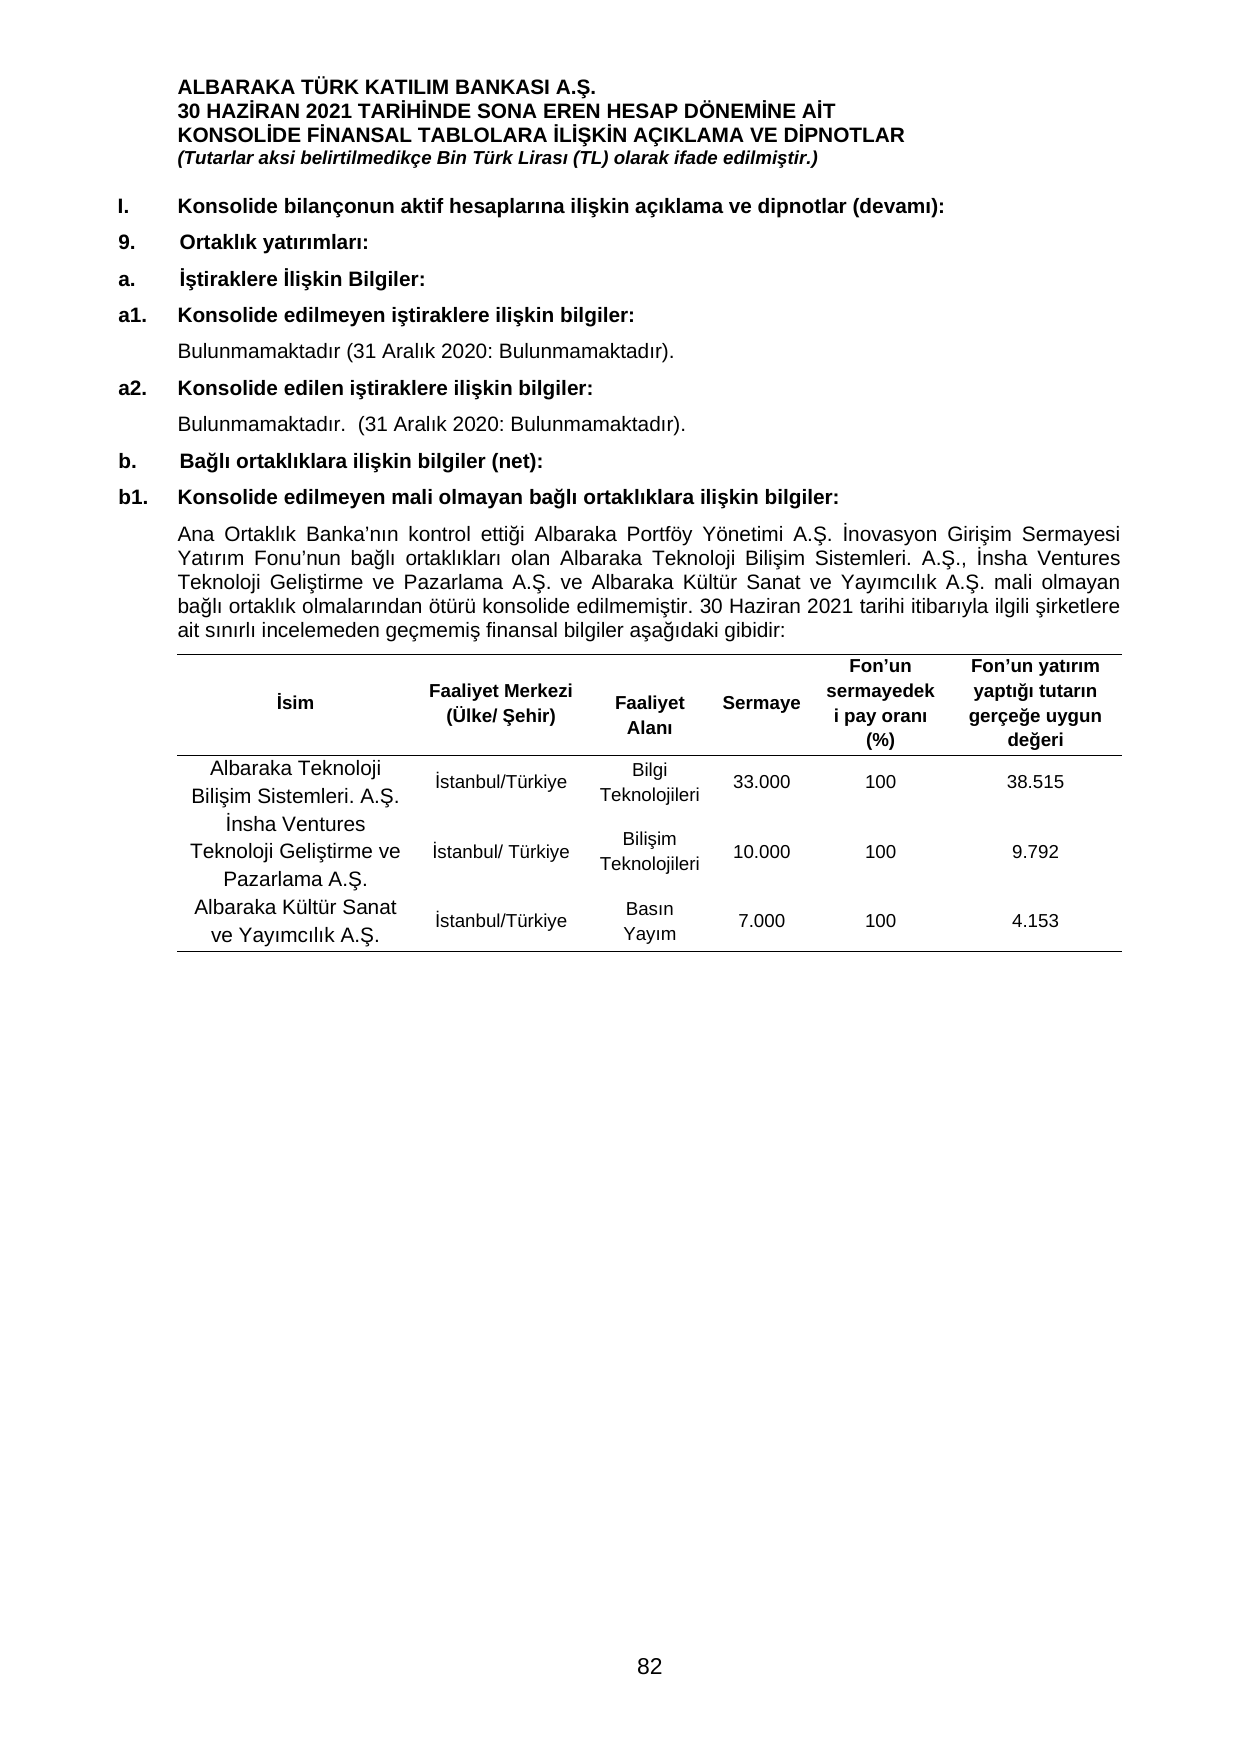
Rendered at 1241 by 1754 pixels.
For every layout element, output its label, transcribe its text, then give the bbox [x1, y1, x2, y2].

text b. Bağlı ortaklıklara ilişkin bilgiler (net): [118, 449, 1122, 473]
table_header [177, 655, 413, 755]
text a. İştiraklere İlişkin Bilgiler: [118, 266, 1122, 290]
text Bulunmamaktadır (31 Aralık 2020: Bulunmamaktadır). [177, 339, 1122, 363]
text a2. Konsolide edilen iştiraklere ilişkin bilgiler: [118, 376, 1122, 400]
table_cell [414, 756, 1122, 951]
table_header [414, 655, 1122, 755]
text I. Konsolide bilançonun aktif hesaplarına ilişkin açıklama ve dipnotlar (devamı): [117, 193, 1122, 217]
text 9. Ortaklık yatırımları: [118, 230, 1122, 254]
text b1. Konsolide edilmeyen mali olmayan bağlı ortaklıklara ilişkin bilgiler: [118, 485, 1122, 509]
list a1. Konsolide edilmeyen iştiraklere ilişkin bilgiler: [118, 303, 1122, 327]
text Bulunmamaktadır. (31 Aralık 2020: Bulunmamaktadır). [177, 412, 1122, 436]
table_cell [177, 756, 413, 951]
text Ana Ortaklık Banka’nın kontrol ettiği Albaraka Portföy Yönetimi A.Ş. İnovasyon Girişim Sermayesi Yatırım Fonu’nun bağlı ortaklıkları olan Albaraka Teknoloji Bilişim Sistemleri. A.Ş., İnsha Ventures Teknoloji Geliştirme ve Pazarlama A.Ş. ve Albaraka Kültür Sanat ve Yayımcılık A.Ş. mali olmayan bağlı ortaklık olmalarından ötürü konsolide edilmemiştir. 30 Haziran 2021 tarihi itibarıyla ilgili şirketlere ait sınırlı incelemeden geçmemiş finansal bilgiler aşağıdaki gibidir: [177, 522, 1122, 641]
